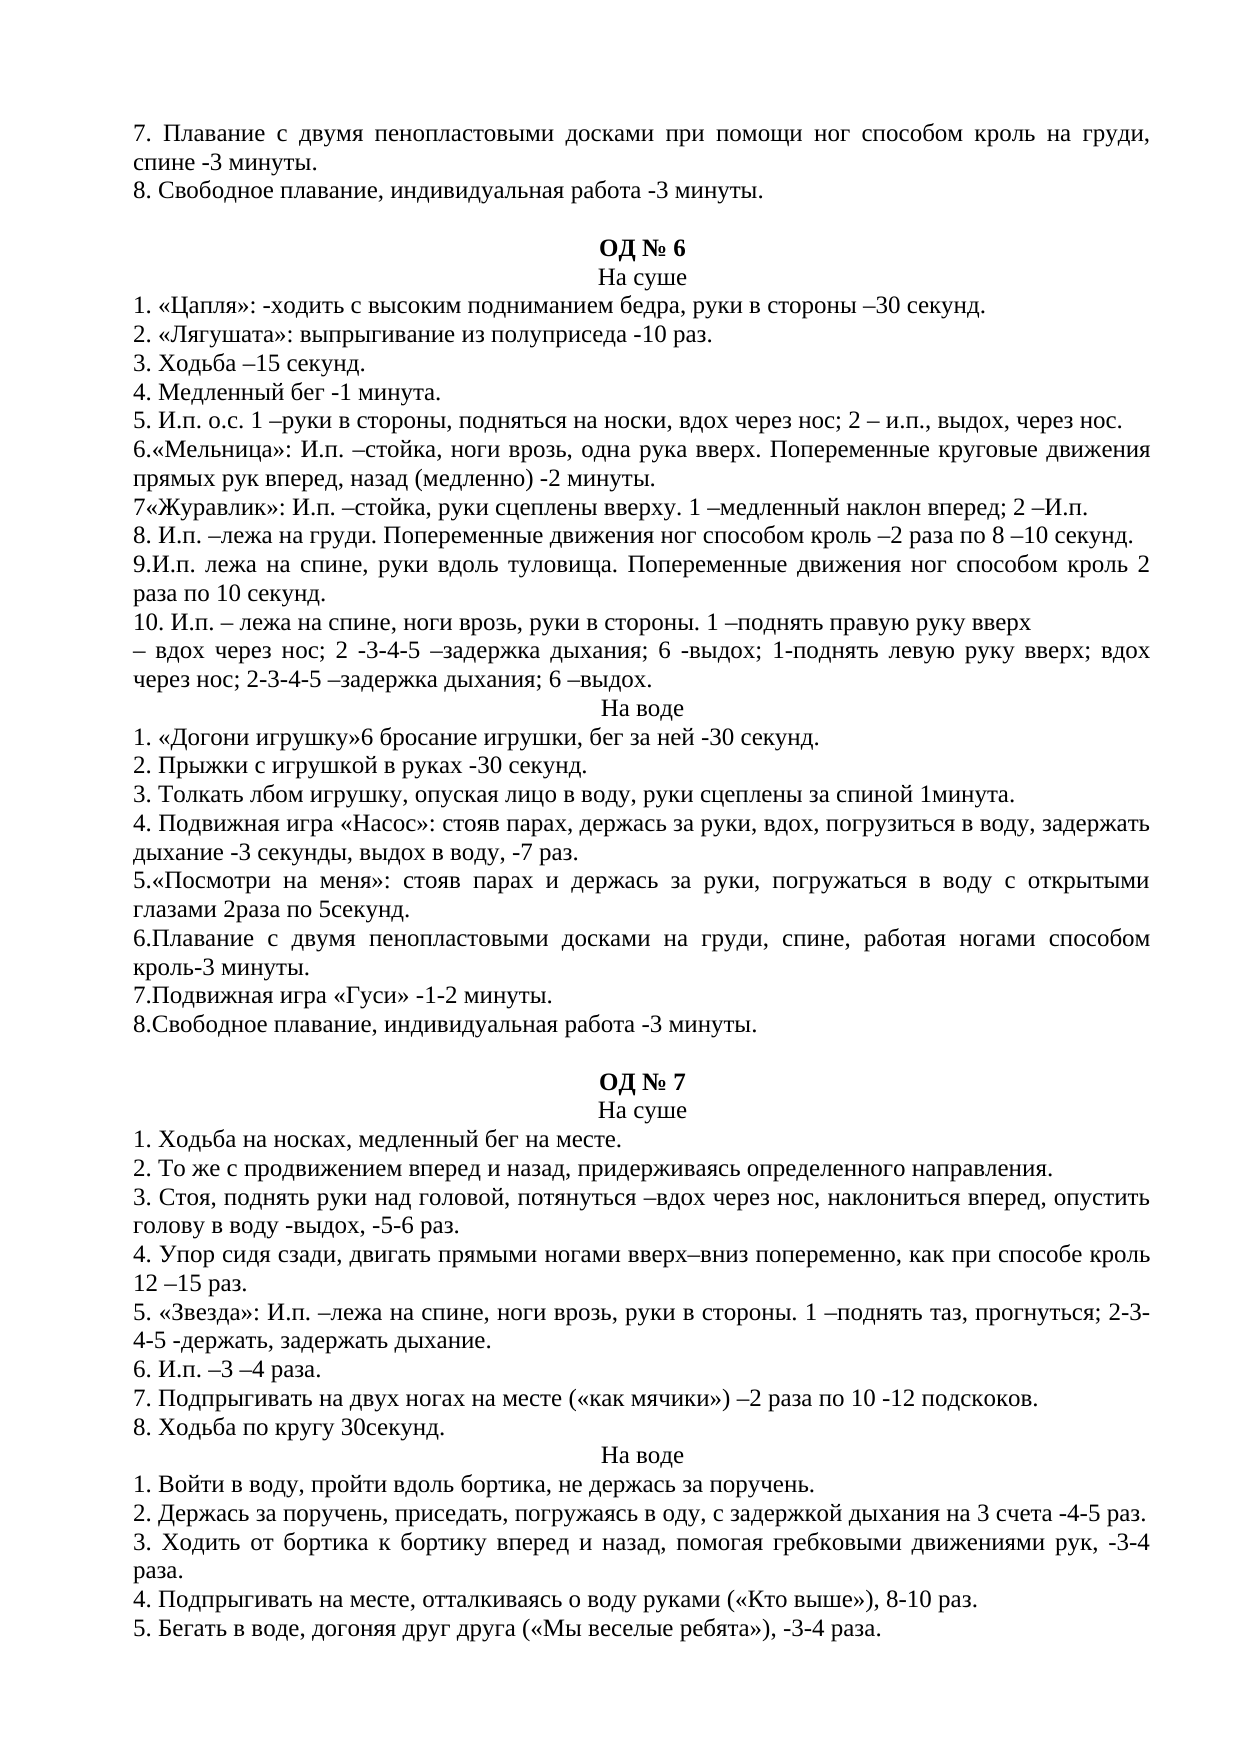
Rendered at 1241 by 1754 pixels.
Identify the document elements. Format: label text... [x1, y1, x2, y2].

text 6.Плавание с двумя пенопластовыми досками на груди, спине, работая ногами способом кроль-3 минуты. [133, 923, 1152, 981]
text 1. Войти в воду, пройти вдоль бортика, не держась за поручень. [133, 1469, 1152, 1498]
text 5. Бегать в воде, догоняя друг друга («Мы веселые ребята»), -3-4 раза. [133, 1613, 1152, 1642]
text 3. Толкать лбом игрушку, опуская лицо в воду, руки сцеплены за спиной 1минута. [133, 779, 1152, 808]
text 5. «Звезда»: И.п. –лежа на спине, ноги врозь, руки в стороны. 1 –поднять таз, прогнуться; 2-3-4-5 -держать, задержать дыхание. [133, 1297, 1152, 1354]
text На суше [133, 1096, 1152, 1124]
text 2. То же с продвижением вперед и назад, придерживаясь определенного направления. [133, 1153, 1152, 1182]
text 7«Журавлик»: И.п. –стойка, руки сцеплены вверху. 1 –медленный наклон вперед; 2 –И.п. [133, 492, 1152, 521]
text 8. Свободное плавание, индивидуальная работа -3 минуты. [133, 176, 1152, 204]
text 4. Подпрыгивать на месте, отталкиваясь о воду руками («Кто выше»), 8-10 раз. [133, 1584, 1152, 1613]
text 1. «Догони игрушку»6 бросание игрушки, бег за ней -30 секунд. [133, 722, 1152, 751]
text 7.Подвижная игра «Гуси» -1-2 минуты. [133, 981, 1152, 1009]
text На суше [133, 262, 1152, 291]
text 2. Прыжки с игрушкой в руках -30 секунд. [133, 751, 1152, 779]
text 2. «Лягушата»: выпрыгивание из полуприседа -10 раз. [133, 319, 1152, 348]
text 6.«Мельница»: И.п. –стойка, ноги врозь, одна рука вверх. Попеременные круговые движения прямых рук вперед, назад (медленно) -2 минуты. [133, 434, 1152, 492]
text 5.«Посмотри на меня»: стояв парах и держась за руки, погружаться в воду с открытыми глазами 2раза по 5секунд. [133, 866, 1152, 923]
text 3. Ходить от бортика к бортику вперед и назад, помогая гребковыми движениями рук, -3-4 раза. [133, 1527, 1152, 1584]
text 4. Упор сидя сзади, двигать прямыми ногами вверх–вниз попеременно, как при способе кроль 12 –15 раз. [133, 1239, 1152, 1297]
text 1. «Цапля»: -ходить с высоким подниманием бедра, руки в стороны –30 секунд. [133, 291, 1152, 319]
text На воде [133, 693, 1152, 722]
text 9.И.п. лежа на спине, руки вдоль туловища. Попеременные движения ног способом кроль 2 раза по 10 секунд. [133, 549, 1152, 607]
text 8. И.п. –лежа на груди. Попеременные движения ног способом кроль –2 раза по 8 –10 секунд. [133, 521, 1152, 549]
text 8.Свободное плавание, индивидуальная работа -3 минуты. [133, 1009, 1152, 1038]
text – вдох через нос; 2 -3-4-5 –задержка дыхания; 6 -выдох; 1-поднять левую руку вверх; вдох через нос; 2-3-4-5 –задержка дыхания; 6 –выдох. [133, 636, 1152, 693]
text На воде [133, 1441, 1152, 1469]
text 3. Стоя, поднять руки над головой, потянуться –вдох через нос, наклониться вперед, опустить голову в воду -выдох, -5-6 раз. [133, 1182, 1152, 1239]
text 4. Медленный бег -1 минута. [133, 377, 1152, 406]
text 5. И.п. о.с. 1 –руки в стороны, подняться на носки, вдох через нос; 2 – и.п., выдох, через нос. [133, 406, 1152, 434]
text 7. Подпрыгивать на двух ногах на месте («как мячики») –2 раза по 10 -12 подскоков. [133, 1383, 1152, 1412]
text 7. Плавание с двумя пенопластовыми досками при помощи ног способом кроль на груди, спине -3 минуты. [133, 118, 1152, 176]
text ОД № 7 [133, 1067, 1152, 1096]
text 10. И.п. – лежа на спине, ноги врозь, руки в стороны. 1 –поднять правую руку вверх [133, 607, 1152, 636]
text ОД № 6 [133, 233, 1152, 262]
text 1. Ходьба на носках, медленный бег на месте. [133, 1124, 1152, 1153]
text 2. Держась за поручень, приседать, погружаясь в оду, с задержкой дыхания на 3 счета -4-5 раз. [133, 1498, 1152, 1527]
text 6. И.п. –3 –4 раза. [133, 1354, 1152, 1383]
text 3. Ходьба –15 секунд. [133, 348, 1152, 377]
text 4. Подвижная игра «Насос»: стояв парах, держась за руки, вдох, погрузиться в воду, задержать дыхание -3 секунды, выдох в воду, -7 раз. [133, 808, 1152, 866]
text 8. Ходьба по кругу 30секунд. [133, 1412, 1152, 1441]
